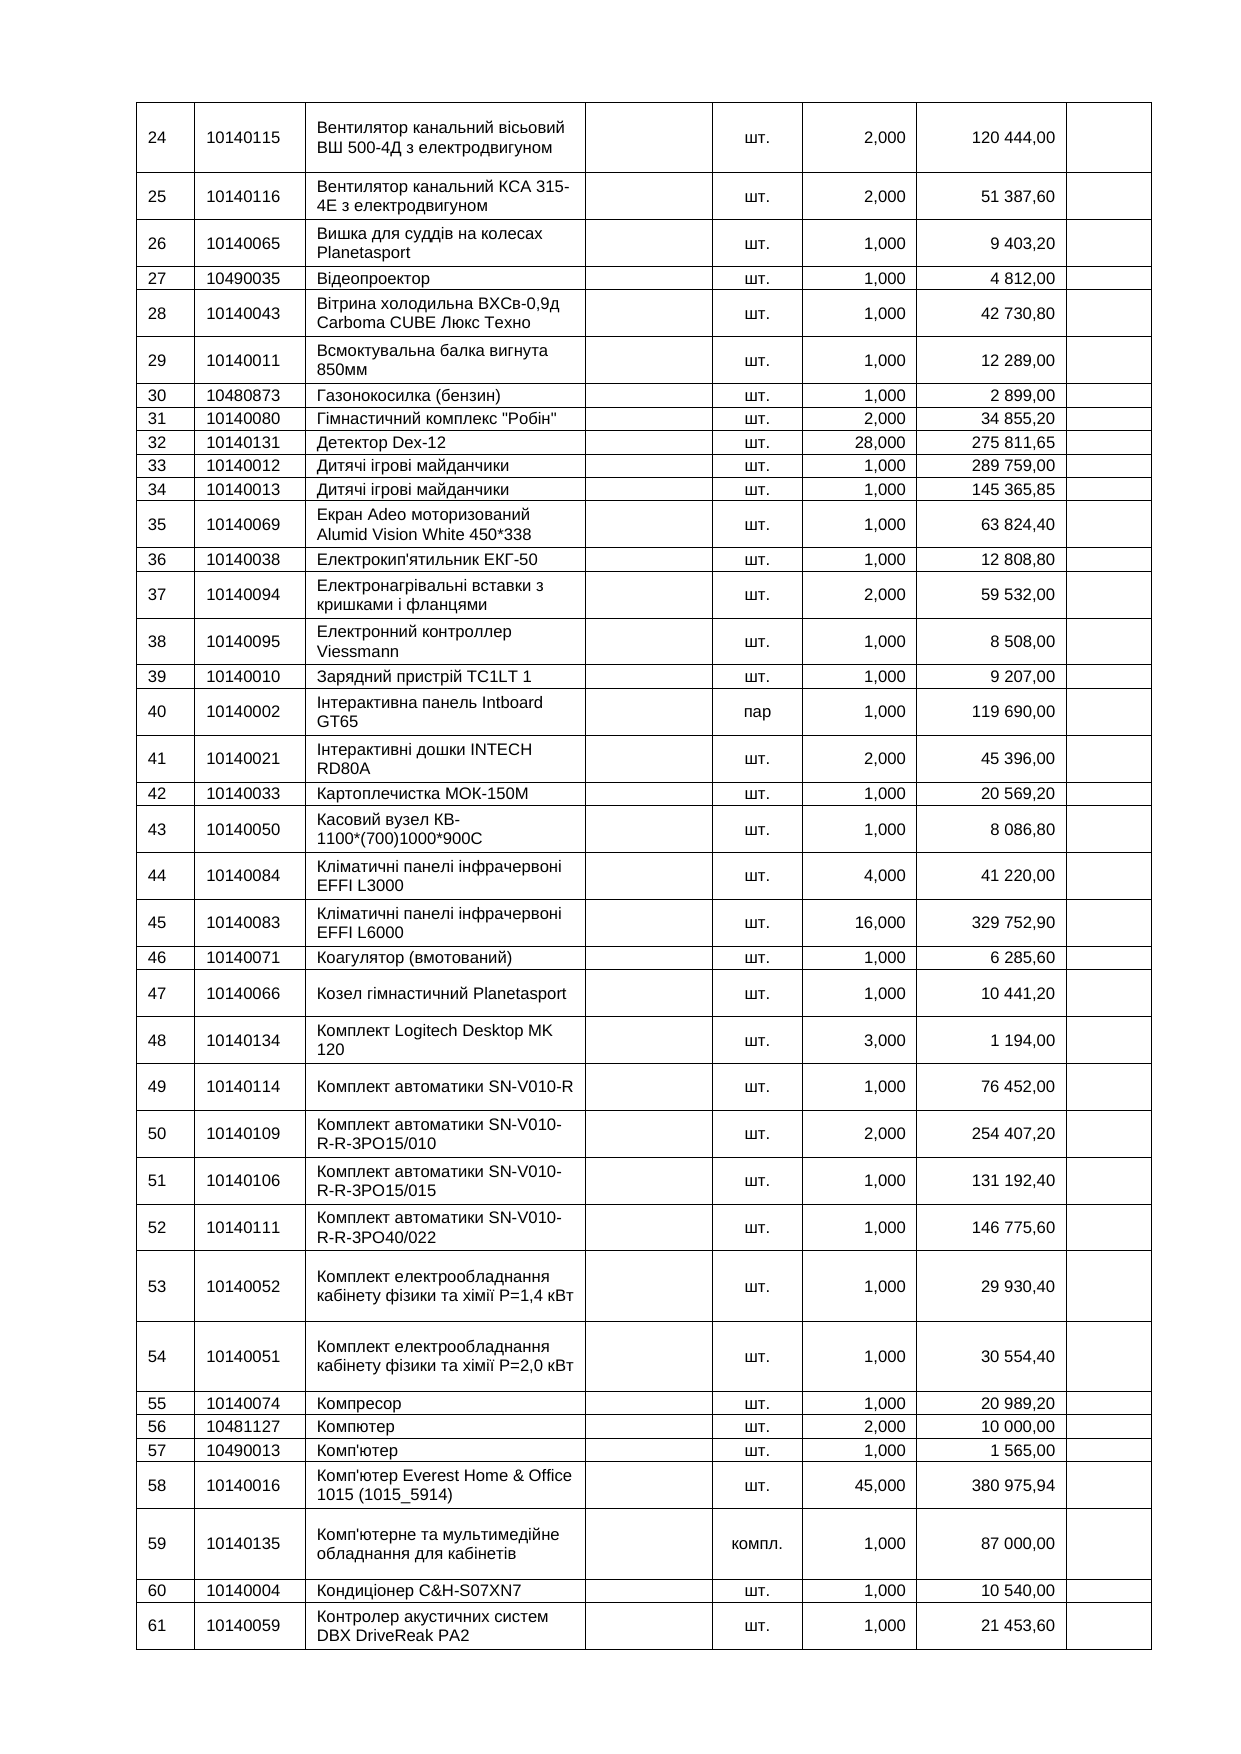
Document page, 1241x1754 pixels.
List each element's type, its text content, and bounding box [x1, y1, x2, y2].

table_cell 16,000 [803, 900, 916, 946]
table_cell [1067, 455, 1151, 477]
table_cell 1,000 [803, 783, 916, 805]
table_cell шт. [713, 103, 802, 172]
table_cell [586, 970, 712, 1016]
table_cell 12 808,80 [917, 548, 1066, 571]
table_cell 10140074 [195, 1392, 305, 1414]
table_cell Контролер акустичних систем DBX DriveReak PA2 [306, 1603, 585, 1649]
table_cell 329 752,90 [917, 900, 1066, 946]
table_cell 2,000 [803, 173, 916, 219]
table_cell шт. [713, 783, 802, 805]
table_cell 32 [137, 431, 194, 453]
table_cell 10490013 [195, 1439, 305, 1461]
table_cell 10140004 [195, 1580, 305, 1602]
table_cell шт. [713, 572, 802, 617]
table_cell Електронний контроллер Viessmann [306, 619, 585, 664]
table_cell [586, 1064, 712, 1110]
table_cell [1067, 337, 1151, 383]
table_cell [1067, 689, 1151, 735]
table_cell 42 730,80 [917, 290, 1066, 336]
table_cell [586, 1603, 712, 1649]
table_cell 4,000 [803, 853, 916, 899]
table_cell 1,000 [803, 1064, 916, 1110]
table_cell [586, 290, 712, 336]
table_cell 2,000 [803, 736, 916, 782]
table_cell [1067, 1603, 1151, 1649]
table_cell 1,000 [803, 970, 916, 1016]
table_cell 4 812,00 [917, 267, 1066, 289]
table_cell Вентилятор канальний КСА 315-4Е з електродвигуном [306, 173, 585, 219]
table_cell Комплект автоматики SN-V010-R-R-3PO15/015 [306, 1158, 585, 1203]
table_cell [586, 1392, 712, 1414]
table_cell шт. [713, 1205, 802, 1250]
table_cell 10481127 [195, 1415, 305, 1438]
table_cell 10140134 [195, 1017, 305, 1063]
table_cell 10140052 [195, 1251, 305, 1321]
table_cell [1067, 1251, 1151, 1321]
table_cell [1067, 572, 1151, 617]
table_cell 2,000 [803, 1415, 916, 1438]
table_cell Гімнастичний комплекс "Робін" [306, 408, 585, 430]
table_cell 27 [137, 267, 194, 289]
table_cell [586, 619, 712, 664]
table_cell 10140114 [195, 1064, 305, 1110]
table_cell 10140051 [195, 1322, 305, 1391]
table_cell [586, 665, 712, 688]
table_cell [586, 1462, 712, 1508]
table_cell [586, 853, 712, 899]
table_cell [1067, 1462, 1151, 1508]
table_cell 2,000 [803, 103, 916, 172]
table_cell шт. [713, 1603, 802, 1649]
table_cell 28 [137, 290, 194, 336]
table_cell шт. [713, 1017, 802, 1063]
table_cell [1067, 267, 1151, 289]
table_cell Компютер [306, 1415, 585, 1438]
table_cell шт. [713, 1251, 802, 1321]
table_cell 10140111 [195, 1205, 305, 1250]
table_cell 20 989,20 [917, 1392, 1066, 1414]
table_cell [586, 1580, 712, 1602]
table_cell [1067, 736, 1151, 782]
table_cell 10140083 [195, 900, 305, 946]
table_cell 40 [137, 689, 194, 735]
table_cell [586, 455, 712, 477]
table_cell 28,000 [803, 431, 916, 453]
table_cell 30 554,40 [917, 1322, 1066, 1391]
table_cell 41 [137, 736, 194, 782]
table_cell 2,000 [803, 572, 916, 617]
table_cell 45 [137, 900, 194, 946]
table_cell [586, 1251, 712, 1321]
table_cell 29 [137, 337, 194, 383]
table_cell 10140116 [195, 173, 305, 219]
table_cell шт. [713, 267, 802, 289]
table_cell Екран Adeo моторизований Alumid Vision White 450*338 [306, 501, 585, 547]
table_cell 10140065 [195, 220, 305, 266]
table_cell 10140135 [195, 1509, 305, 1578]
table_cell 10140059 [195, 1603, 305, 1649]
table_cell шт. [713, 173, 802, 219]
table_cell [586, 736, 712, 782]
table_cell 146 775,60 [917, 1205, 1066, 1250]
table_cell 1,000 [803, 1509, 916, 1578]
table_cell 10140131 [195, 431, 305, 453]
table_cell шт. [713, 1322, 802, 1391]
table_cell 50 [137, 1111, 194, 1157]
table_cell [1067, 1158, 1151, 1203]
table_cell 145 365,85 [917, 478, 1066, 500]
table_cell [1067, 947, 1151, 969]
table_cell 254 407,20 [917, 1111, 1066, 1157]
table_cell 87 000,00 [917, 1509, 1066, 1578]
table_cell 8 508,00 [917, 619, 1066, 664]
table_cell [586, 1509, 712, 1578]
table_cell [1067, 970, 1151, 1016]
table_cell Кліматичні панелі інфрачервоні EFFI L6000 [306, 900, 585, 946]
table_cell компл. [713, 1509, 802, 1578]
table_cell 10140050 [195, 806, 305, 852]
table_cell Вентилятор канальний вісьовий ВШ 500-4Д з електродвигуном [306, 103, 585, 172]
table_cell [586, 337, 712, 383]
table_cell шт. [713, 619, 802, 664]
table_cell [1067, 665, 1151, 688]
table_cell 33 [137, 455, 194, 477]
table_cell [586, 783, 712, 805]
table_cell 9 207,00 [917, 665, 1066, 688]
table_cell Комплект електрообладнання кабінету фізики та хімії Р=2,0 кВт [306, 1322, 585, 1391]
table_cell 52 [137, 1205, 194, 1250]
table_cell [586, 408, 712, 430]
table_cell [1067, 290, 1151, 336]
table_cell 41 220,00 [917, 853, 1066, 899]
table_cell 31 [137, 408, 194, 430]
table_cell 1,000 [803, 1205, 916, 1250]
table_cell 59 532,00 [917, 572, 1066, 617]
table_cell 10140013 [195, 478, 305, 500]
table_cell [586, 1415, 712, 1438]
table_cell 49 [137, 1064, 194, 1110]
table_cell Газонокосилка (бензин) [306, 384, 585, 407]
table_cell 1 565,00 [917, 1439, 1066, 1461]
table_cell 44 [137, 853, 194, 899]
table_cell [1067, 431, 1151, 453]
table_cell 1,000 [803, 619, 916, 664]
table_cell 34 [137, 478, 194, 500]
table_cell 10 000,00 [917, 1415, 1066, 1438]
table_cell [586, 1017, 712, 1063]
table_cell 10140012 [195, 455, 305, 477]
table_cell 10480873 [195, 384, 305, 407]
table_cell 59 [137, 1509, 194, 1578]
table_cell Дитячі ігрові майданчики [306, 455, 585, 477]
table_cell [586, 1439, 712, 1461]
table_cell Електрокип'ятильник ЕКГ-50 [306, 548, 585, 571]
table_cell 10140071 [195, 947, 305, 969]
table_cell 10140069 [195, 501, 305, 547]
table_cell [1067, 1017, 1151, 1063]
table_cell 10140016 [195, 1462, 305, 1508]
table_cell Комп'ютерне та мультимедійне обладнання для кабінетів [306, 1509, 585, 1578]
table_cell 289 759,00 [917, 455, 1066, 477]
table_cell шт. [713, 455, 802, 477]
table_cell 10140095 [195, 619, 305, 664]
table_cell Відеопроектор [306, 267, 585, 289]
table_cell 45,000 [803, 1462, 916, 1508]
table_cell 53 [137, 1251, 194, 1321]
table_cell 1,000 [803, 478, 916, 500]
table_cell 36 [137, 548, 194, 571]
table_cell [1067, 1439, 1151, 1461]
table_cell Комплект Logitech Desktop MK 120 [306, 1017, 585, 1063]
table_cell Комплект автоматики SN-V010-R-R-3PO40/022 [306, 1205, 585, 1250]
table_cell 10140043 [195, 290, 305, 336]
table_cell Комплект електрообладнання кабінету фізики та хімії Р=1,4 кВт [306, 1251, 585, 1321]
table_cell [586, 267, 712, 289]
table_cell шт. [713, 853, 802, 899]
table_cell шт. [713, 1415, 802, 1438]
table_cell шт. [713, 665, 802, 688]
table_cell [586, 572, 712, 617]
table_cell 10140011 [195, 337, 305, 383]
table_cell 10140109 [195, 1111, 305, 1157]
table_cell [1067, 1064, 1151, 1110]
table_cell 2 899,00 [917, 384, 1066, 407]
table_cell Касовий вузел КВ-1100*(700)1000*900С [306, 806, 585, 852]
table_cell Електронагрівальні вставки з кришками і фланцями [306, 572, 585, 617]
table_cell [586, 900, 712, 946]
table_cell [586, 431, 712, 453]
table_cell Картоплечистка МОК-150М [306, 783, 585, 805]
table_cell шт. [713, 1158, 802, 1203]
table_cell 1,000 [803, 384, 916, 407]
table_cell 10140115 [195, 103, 305, 172]
table_cell [586, 548, 712, 571]
table_cell 21 453,60 [917, 1603, 1066, 1649]
table_cell 10 441,20 [917, 970, 1066, 1016]
table_cell 20 569,20 [917, 783, 1066, 805]
table_cell 10140084 [195, 853, 305, 899]
table_cell [586, 173, 712, 219]
table_cell шт. [713, 384, 802, 407]
table_cell Детектор Dex-12 [306, 431, 585, 453]
table_cell [1067, 408, 1151, 430]
table_cell 34 855,20 [917, 408, 1066, 430]
table_cell [1067, 1415, 1151, 1438]
table_cell 30 [137, 384, 194, 407]
table_cell 60 [137, 1580, 194, 1602]
table_cell Козел гімнастичний Planetasport [306, 970, 585, 1016]
table_cell [1067, 1322, 1151, 1391]
table_cell 8 086,80 [917, 806, 1066, 852]
table_cell [1067, 103, 1151, 172]
table_cell 275 811,65 [917, 431, 1066, 453]
table_cell Комп'ютер Everest Home & Office 1015 (1015_5914) [306, 1462, 585, 1508]
table_cell 42 [137, 783, 194, 805]
table_cell [1067, 478, 1151, 500]
table_cell шт. [713, 1439, 802, 1461]
table_cell 1,000 [803, 665, 916, 688]
table_cell 1,000 [803, 1158, 916, 1203]
table_cell 1,000 [803, 947, 916, 969]
table_cell 10140080 [195, 408, 305, 430]
table_cell [586, 806, 712, 852]
table_cell [1067, 1392, 1151, 1414]
table_cell 131 192,40 [917, 1158, 1066, 1203]
table_cell Всмоктувальна балка вигнута 850мм [306, 337, 585, 383]
table_cell 2,000 [803, 408, 916, 430]
table_cell пар [713, 689, 802, 735]
table_cell 10140106 [195, 1158, 305, 1203]
table_cell [1067, 783, 1151, 805]
table_cell 10140094 [195, 572, 305, 617]
table_cell [1067, 548, 1151, 571]
table_cell 1,000 [803, 1322, 916, 1391]
table_cell шт. [713, 1462, 802, 1508]
table_cell Інтерактивна панель Intboard GT65 [306, 689, 585, 735]
table_cell 54 [137, 1322, 194, 1391]
table_cell 10 540,00 [917, 1580, 1066, 1602]
table_cell 24 [137, 103, 194, 172]
table_cell Дитячі ігрові майданчики [306, 478, 585, 500]
table_cell [1067, 1580, 1151, 1602]
table_cell 1,000 [803, 1580, 916, 1602]
table_cell шт. [713, 478, 802, 500]
table_cell Вишка для суддів на колесах Planetasport [306, 220, 585, 266]
table_cell [586, 689, 712, 735]
table_cell [1067, 384, 1151, 407]
table_cell 1,000 [803, 290, 916, 336]
table_cell шт. [713, 1392, 802, 1414]
table_cell 57 [137, 1439, 194, 1461]
table_cell 10140010 [195, 665, 305, 688]
table_cell 61 [137, 1603, 194, 1649]
table_cell 10490035 [195, 267, 305, 289]
table_cell шт. [713, 337, 802, 383]
table_cell 12 289,00 [917, 337, 1066, 383]
table_cell 29 930,40 [917, 1251, 1066, 1321]
table_cell 76 452,00 [917, 1064, 1066, 1110]
table_cell [1067, 1111, 1151, 1157]
table_cell 43 [137, 806, 194, 852]
table_cell шт. [713, 900, 802, 946]
table_cell 35 [137, 501, 194, 547]
table_cell 39 [137, 665, 194, 688]
table_cell шт. [713, 947, 802, 969]
table_cell 9 403,20 [917, 220, 1066, 266]
table_cell шт. [713, 970, 802, 1016]
table_cell [586, 478, 712, 500]
table_cell шт. [713, 501, 802, 547]
table_cell [586, 947, 712, 969]
table_cell 25 [137, 173, 194, 219]
table_cell [1067, 173, 1151, 219]
table_cell 38 [137, 619, 194, 664]
table_cell Комп'ютер [306, 1439, 585, 1461]
table_cell Компресор [306, 1392, 585, 1414]
table_cell [586, 1322, 712, 1391]
table_cell Кліматичні панелі інфрачервоні EFFI L3000 [306, 853, 585, 899]
table_cell 10140002 [195, 689, 305, 735]
table_cell [1067, 619, 1151, 664]
table_cell Комплект автоматики SN-V010-R-R-3PO15/010 [306, 1111, 585, 1157]
table_cell Кондиціонер C&H-S07XN7 [306, 1580, 585, 1602]
table_cell Інтерактивні дошки INTECH RD80A [306, 736, 585, 782]
table_cell 10140066 [195, 970, 305, 1016]
table_cell шт. [713, 806, 802, 852]
table_cell 1,000 [803, 1251, 916, 1321]
table_cell [1067, 1509, 1151, 1578]
table_cell шт. [713, 1580, 802, 1602]
table_cell 63 824,40 [917, 501, 1066, 547]
table_cell 45 396,00 [917, 736, 1066, 782]
table_cell [586, 501, 712, 547]
table_cell 119 690,00 [917, 689, 1066, 735]
table_cell 1,000 [803, 501, 916, 547]
table_cell Зарядний пристрій TC1LT 1 [306, 665, 585, 688]
table_cell [1067, 806, 1151, 852]
table_cell Комплект автоматики SN-V010-R [306, 1064, 585, 1110]
table_cell [1067, 900, 1151, 946]
table_cell 1,000 [803, 806, 916, 852]
table_cell 1,000 [803, 1439, 916, 1461]
table_cell [586, 1205, 712, 1250]
table_cell [586, 1111, 712, 1157]
table_cell 10140038 [195, 548, 305, 571]
table_cell [1067, 1205, 1151, 1250]
table_cell 1,000 [803, 1603, 916, 1649]
table_cell шт. [713, 431, 802, 453]
table_cell [586, 220, 712, 266]
table_cell 56 [137, 1415, 194, 1438]
table_cell 51 [137, 1158, 194, 1203]
table_cell 6 285,60 [917, 947, 1066, 969]
table_cell 1,000 [803, 689, 916, 735]
table_cell шт. [713, 736, 802, 782]
table_cell 47 [137, 970, 194, 1016]
table_cell [586, 1158, 712, 1203]
table_cell [586, 103, 712, 172]
table_cell 1,000 [803, 455, 916, 477]
table_cell шт. [713, 548, 802, 571]
table_cell [586, 384, 712, 407]
table_cell 58 [137, 1462, 194, 1508]
table_cell 1 194,00 [917, 1017, 1066, 1063]
table_cell [1067, 853, 1151, 899]
table_cell шт. [713, 408, 802, 430]
table_cell 10140021 [195, 736, 305, 782]
table_cell 1,000 [803, 548, 916, 571]
table_cell [1067, 220, 1151, 266]
table_cell шт. [713, 290, 802, 336]
table_cell 3,000 [803, 1017, 916, 1063]
table_cell 51 387,60 [917, 173, 1066, 219]
table_cell Коагулятор (вмотований) [306, 947, 585, 969]
table_cell 37 [137, 572, 194, 617]
table_cell 1,000 [803, 220, 916, 266]
table_cell Вітрина холодильна ВХСв-0,9д Carboma CUBE Люкс Техно [306, 290, 585, 336]
table_cell 48 [137, 1017, 194, 1063]
table_cell шт. [713, 1111, 802, 1157]
table_cell 1,000 [803, 337, 916, 383]
table_cell 1,000 [803, 1392, 916, 1414]
table_cell 1,000 [803, 267, 916, 289]
table_cell 46 [137, 947, 194, 969]
table_cell шт. [713, 1064, 802, 1110]
table_cell 380 975,94 [917, 1462, 1066, 1508]
table_cell 120 444,00 [917, 103, 1066, 172]
table_cell 10140033 [195, 783, 305, 805]
table_cell 26 [137, 220, 194, 266]
table_cell 55 [137, 1392, 194, 1414]
table_cell 2,000 [803, 1111, 916, 1157]
table_cell шт. [713, 220, 802, 266]
table_cell [1067, 501, 1151, 547]
